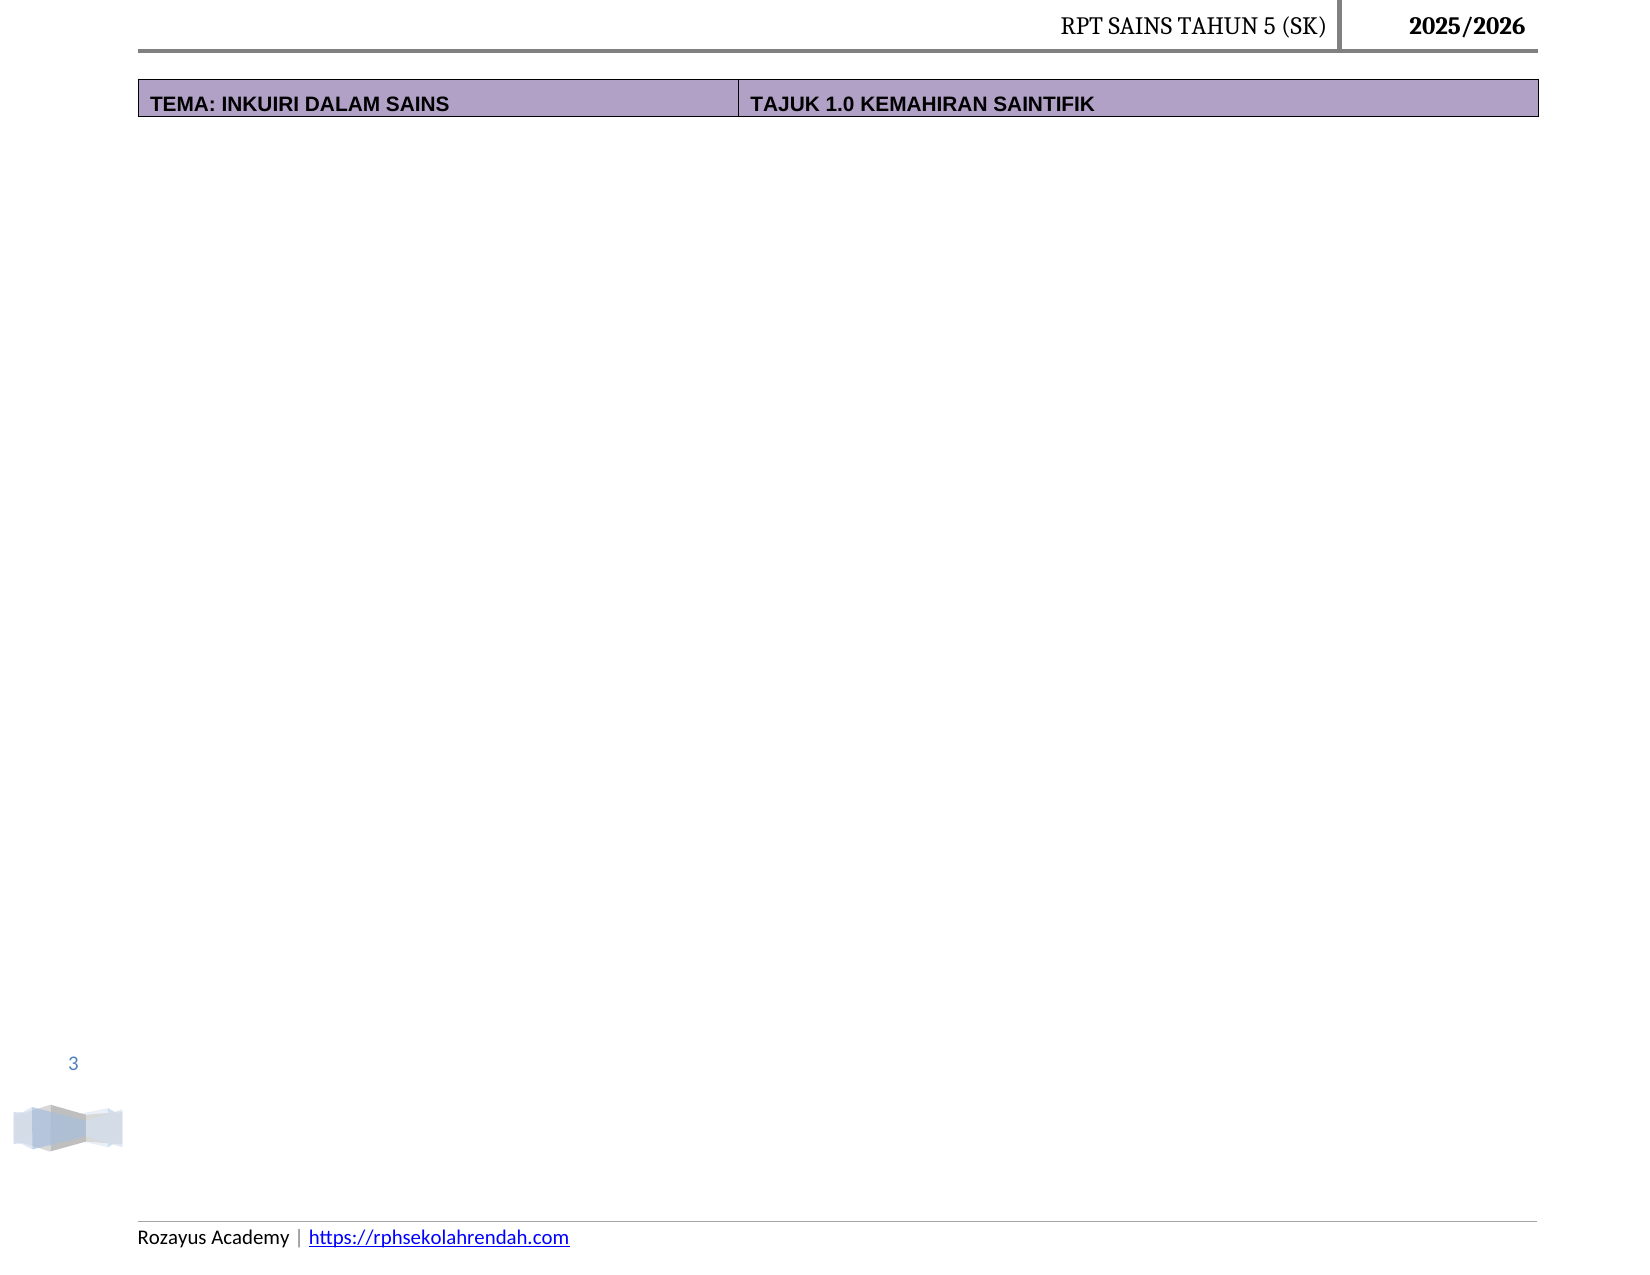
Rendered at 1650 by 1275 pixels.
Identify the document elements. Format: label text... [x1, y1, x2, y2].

table_header TEMA: INKUIRI DALAM SAINS [139, 80, 738, 116]
table_header TAJUK 1.0 KEMAHIRAN SAINTIFIK [739, 80, 1538, 116]
